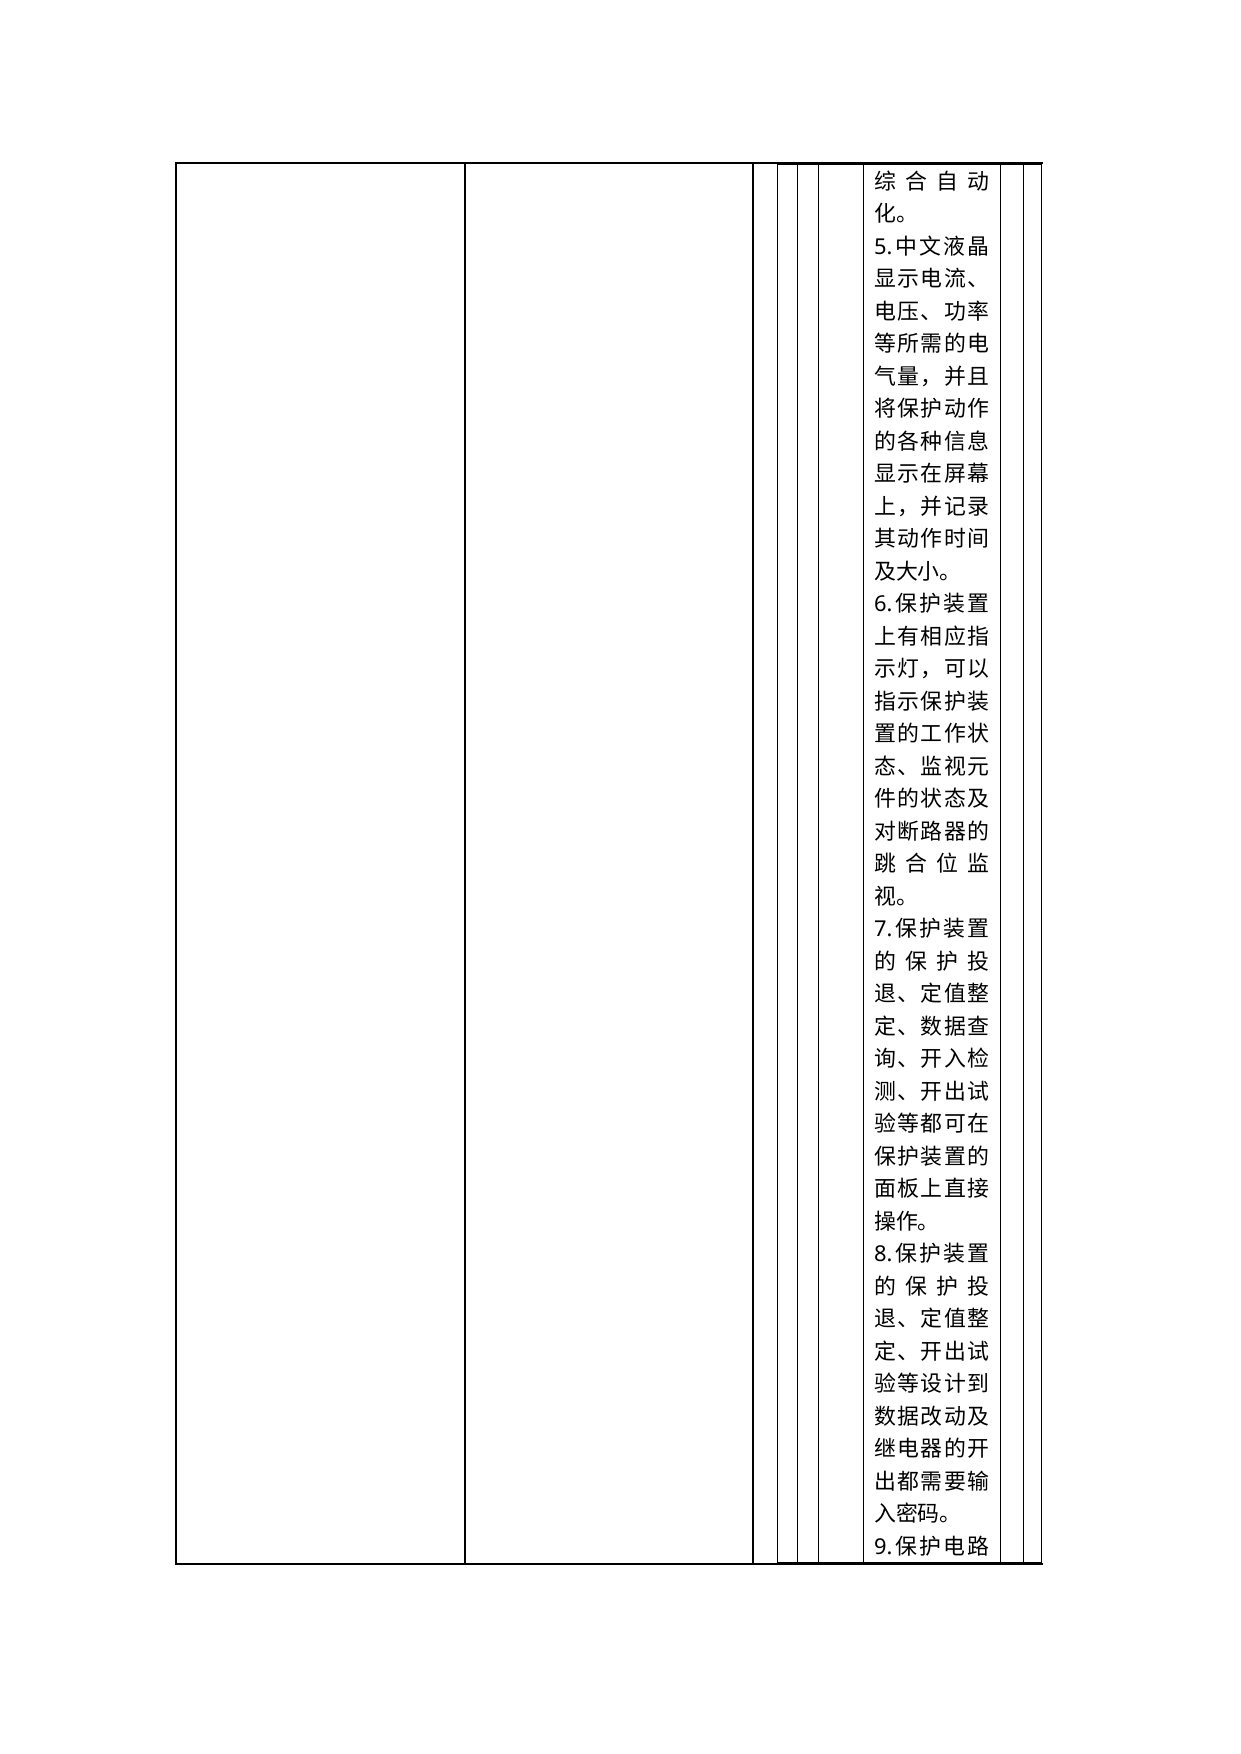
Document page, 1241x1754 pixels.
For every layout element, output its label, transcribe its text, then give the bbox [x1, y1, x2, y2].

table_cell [864, 165, 1000, 1562]
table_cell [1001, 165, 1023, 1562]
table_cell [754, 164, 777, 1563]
table_cell 1 [177, 164, 464, 1563]
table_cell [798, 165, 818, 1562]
table_cell [466, 164, 752, 1563]
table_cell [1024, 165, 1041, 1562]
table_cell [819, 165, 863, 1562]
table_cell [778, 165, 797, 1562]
